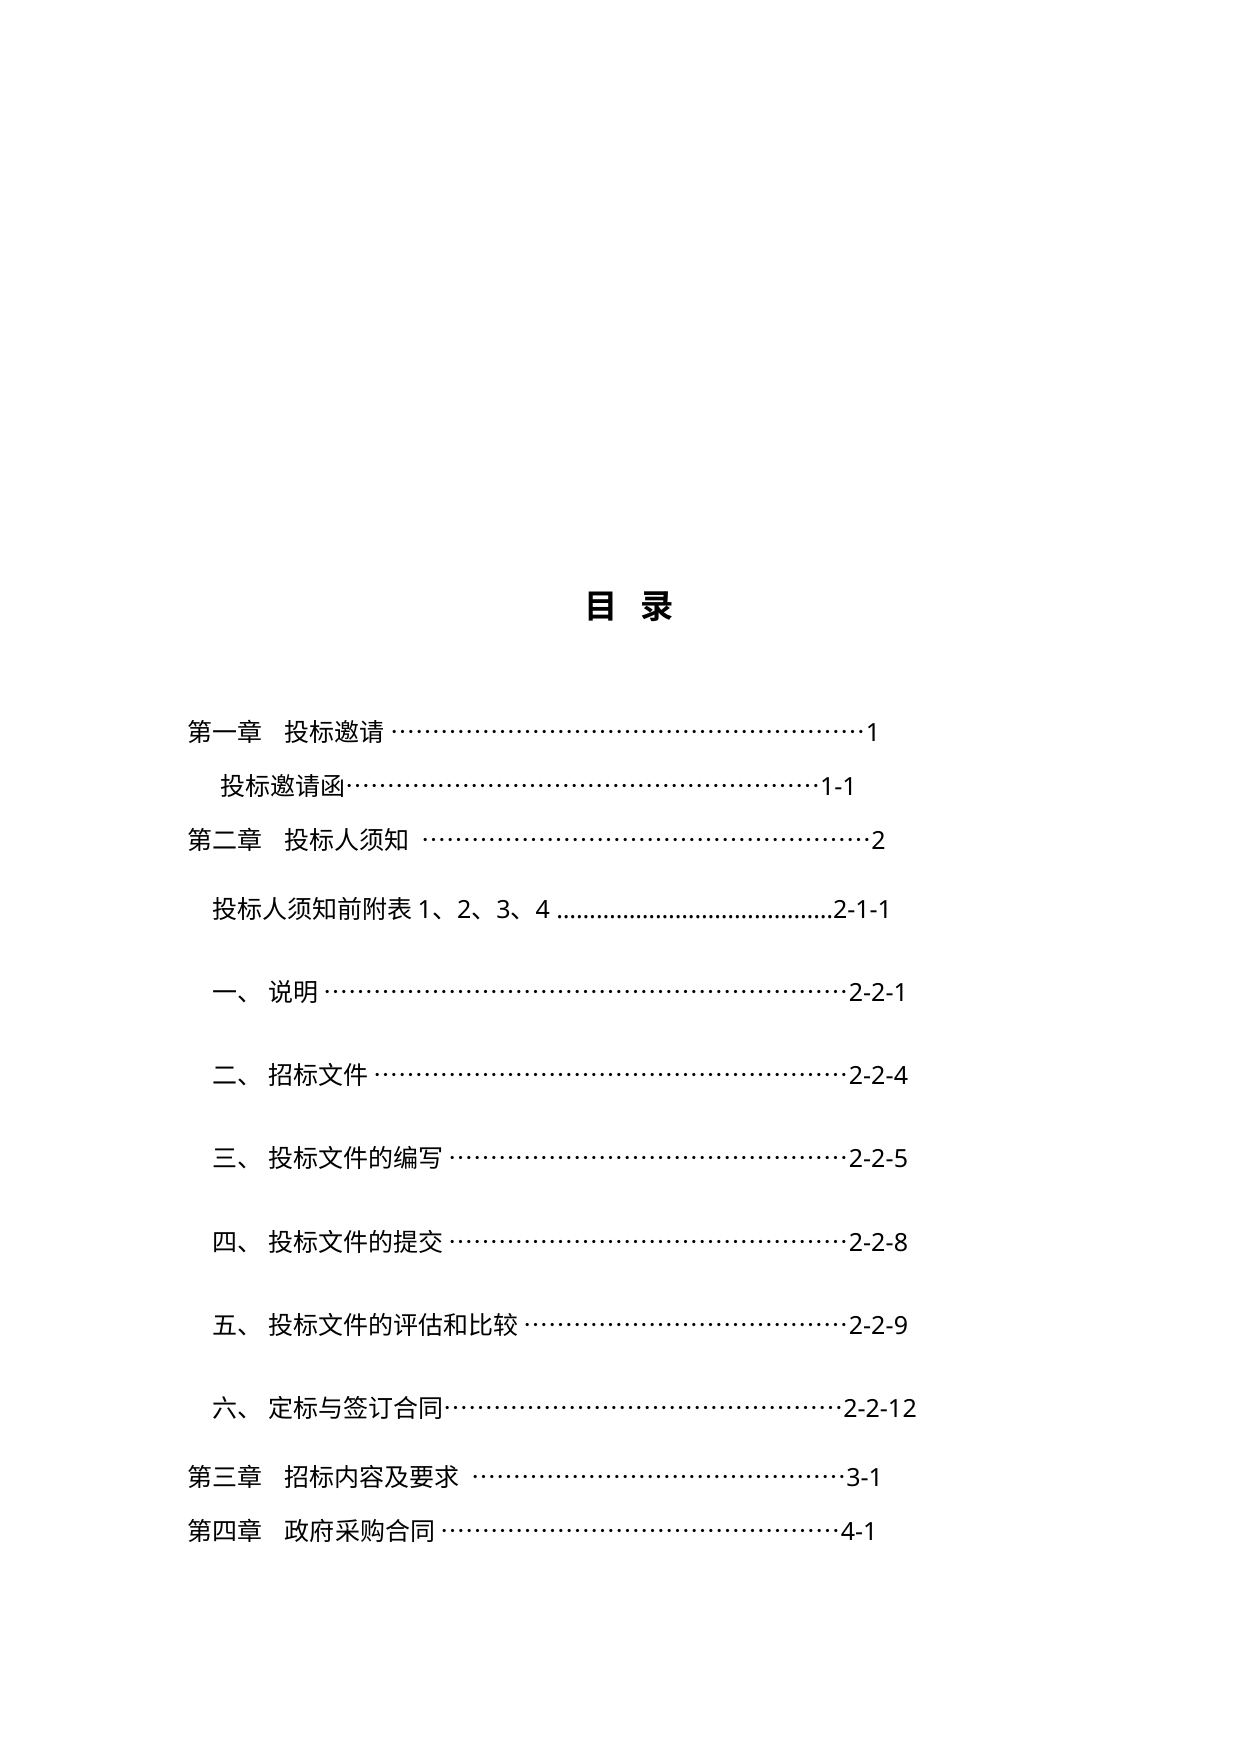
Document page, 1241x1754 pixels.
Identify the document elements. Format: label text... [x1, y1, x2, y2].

text 第一章 投标邀请 …………………………………………………1 [187, 712, 1053, 748]
text 第二章 投标人须知 ………………………………………………2 [187, 821, 1053, 857]
text 投标人须知前附表1、2、3、4 ……………………………………2-1-1 [187, 875, 1053, 940]
text 二、 招标文件 …………………………………………………2-2-4 [187, 1041, 1053, 1106]
text 第四章 政府采购合同 …………………………………………4-1 [187, 1511, 1053, 1548]
text 目 录 [187, 572, 1053, 637]
text 投标邀请函…………………………………………………1-1 [187, 766, 1053, 803]
text 五、 投标文件的评估和比较 …………………………………2-2-9 [187, 1291, 1053, 1356]
text 六、 定标与签订合同…………………………………………2-2-12 [187, 1374, 1053, 1439]
text 四、 投标文件的提交 …………………………………………2-2-8 [187, 1208, 1053, 1273]
text 一、 说明 ………………………………………………………2-2-1 [187, 958, 1053, 1023]
text 三、 投标文件的编写 …………………………………………2-2-5 [187, 1124, 1053, 1189]
text 第三章 招标内容及要求 ………………………………………3-1 [187, 1457, 1053, 1493]
